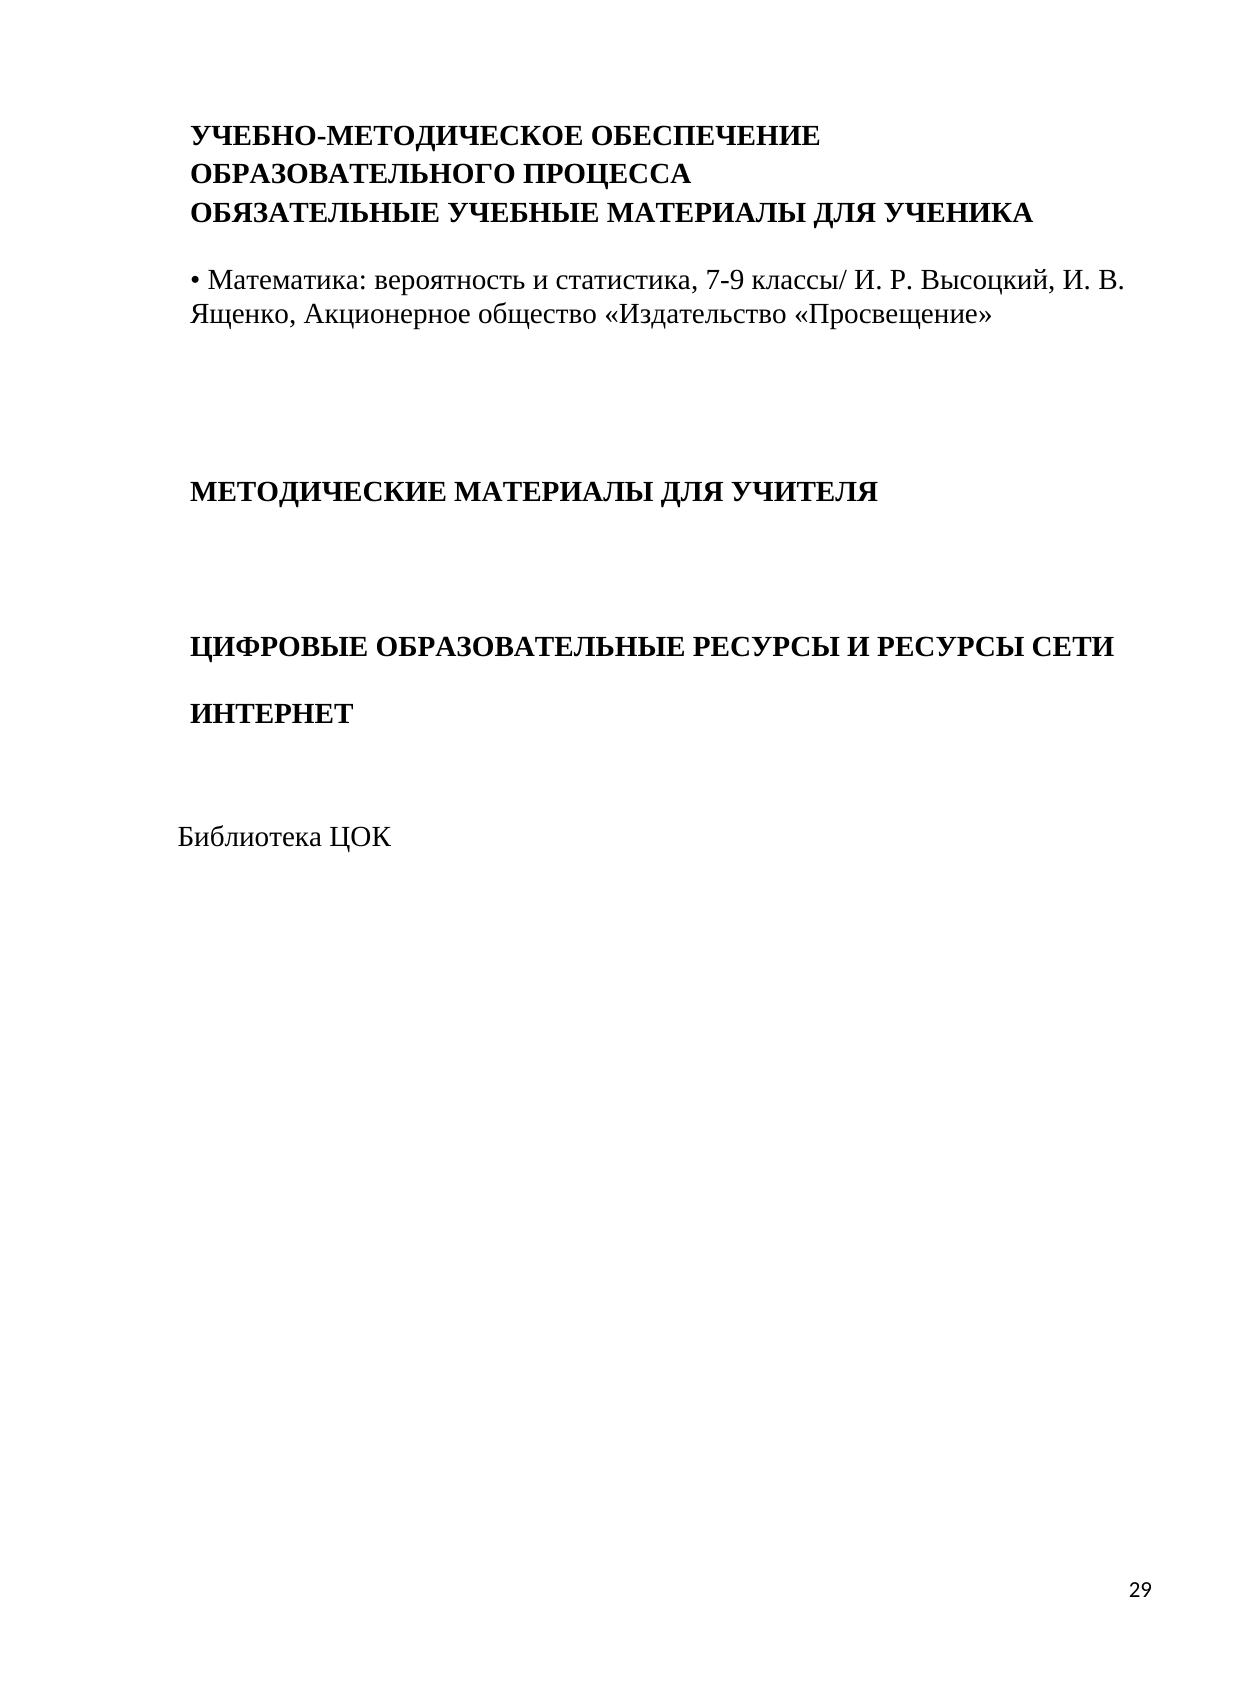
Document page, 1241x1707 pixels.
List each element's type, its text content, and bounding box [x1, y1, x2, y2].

text Библиотека ЦОК [177, 819, 1152, 853]
text ЦИФРОВЫЕ ОБРАЗОВАТЕЛЬНЫЕ РЕСУРСЫ И РЕСУРСЫ СЕТИ ИНТЕРНЕТ [190, 629, 1152, 729]
text УЧЕБНО-МЕТОДИЧЕСКОЕ ОБЕСПЕЧЕНИЕ ОБРАЗОВАТЕЛЬНОГО ПРОЦЕССА [190, 118, 1152, 190]
text • Математика: вероятность и статистика, 7-9 классы/ И. Р. Высоцкий, И. В. Ященко, Акционерное общество «Издательство «Просвещение» [190, 262, 1152, 329]
text ОБЯЗАТЕЛЬНЫЕ УЧЕБНЫЕ МАТЕРИАЛЫ ДЛЯ УЧЕНИКА [190, 195, 1152, 229]
text МЕТОДИЧЕСКИЕ МАТЕРИАЛЫ ДЛЯ УЧИТЕЛЯ [190, 474, 1152, 507]
